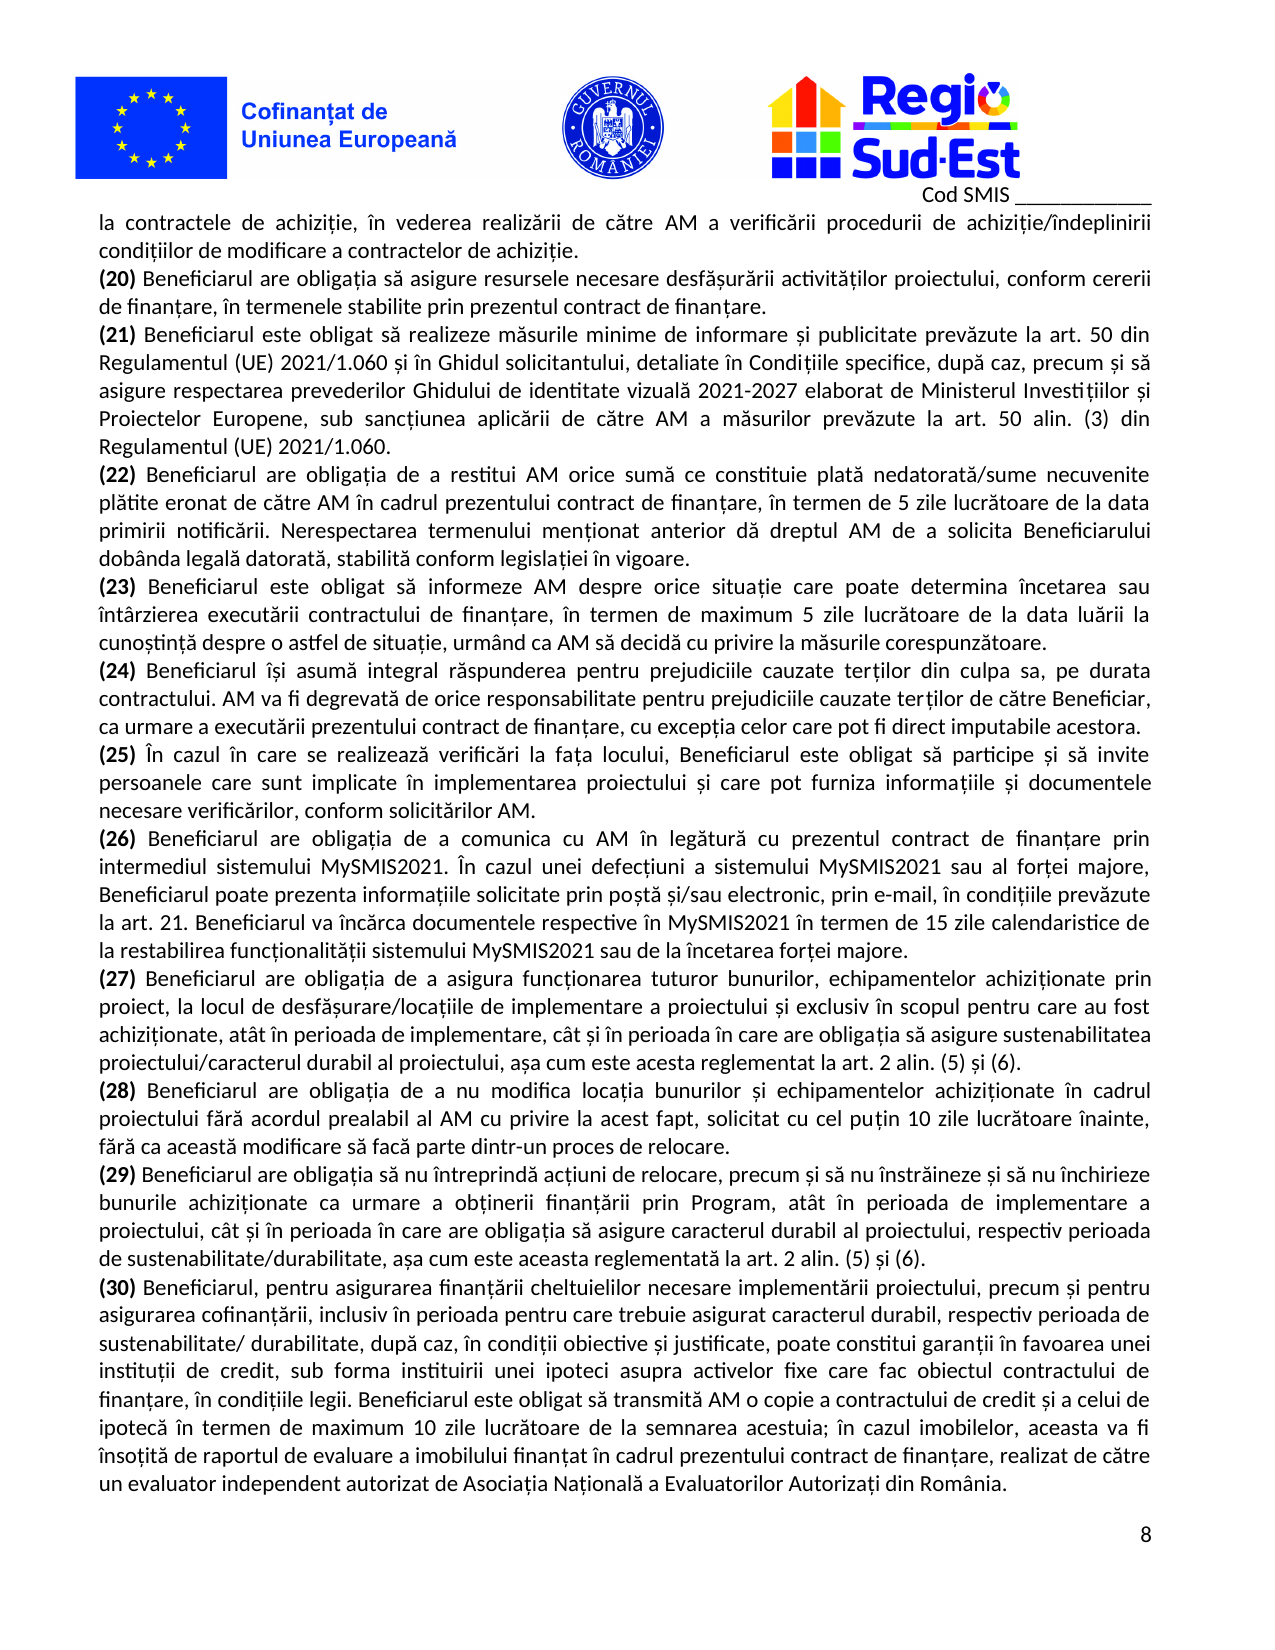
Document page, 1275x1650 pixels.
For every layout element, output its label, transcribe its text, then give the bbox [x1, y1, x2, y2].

text (27) Beneficiarul are obligaţia de a asigura funcţionarea tuturor bunurilor, echipamentelor achiziţionate prin proiect, la locul de desfăşurare/locaţiile de implementare a proiectului şi exclusiv în scopul pentru care au fost achiziţionate, atât în perioada de implementare, cât şi în perioada în care are obligaţia să asigure sustenabilitatea proiectului/caracterul durabil al proiectului, aşa cum este acesta reglementat la art. 2 alin. (5) şi (6). [98, 964, 1152, 1076]
text (22) Beneficiarul are obligaţia de a restitui AM orice sumă ce constituie plată nedatorată/sume necuvenite plătite eronat de către AM în cadrul prezentului contract de finanţare, în termen de 5 zile lucrătoare de la data primirii notificării. Nerespectarea termenului menţionat anterior dă dreptul AM de a solicita Beneficiarului dobânda legală datorată, stabilită conform legislaţiei în vigoare. [98, 460, 1152, 572]
text (25) În cazul în care se realizează verificări la faţa locului, Beneficiarul este obligat să participe şi să invite persoanele care sunt implicate în implementarea proiectului şi care pot furniza informaţiile şi documentele necesare verificărilor, conform solicitărilor AM. [98, 740, 1152, 824]
text (21) Beneficiarul este obligat să realizeze măsurile minime de informare şi publicitate prevăzute la art. 50 din Regulamentul (UE) 2021/1.060 şi în Ghidul solicitantului, detaliate în Condiţiile specifice, după caz, precum şi să asigure respectarea prevederilor Ghidului de identitate vizuală 2021-2027 elaborat de Ministerul Investiţiilor şi Proiectelor Europene, sub sancţiunea aplicării de către AM a măsurilor prevăzute la art. 50 alin. (3) din Regulamentul (UE) 2021/1.060. [98, 320, 1152, 460]
picture [75, 73, 1020, 180]
text (29) Beneficiarul are obligaţia să nu întreprindă acţiuni de relocare, precum şi să nu înstrăineze şi să nu închirieze bunurile achiziţionate ca urmare a obţinerii finanţării prin Program, atât în perioada de implementare a proiectului, cât şi în perioada în care are obligaţia să asigure caracterul durabil al proiectului, respectiv perioada de sustenabilitate/durabilitate, aşa cum este aceasta reglementată la art. 2 alin. (5) şi (6). [98, 1161, 1152, 1273]
text (23) Beneficiarul este obligat să informeze AM despre orice situaţie care poate determina încetarea sau întârzierea executării contractului de finanţare, în termen de maximum 5 zile lucrătoare de la data luării la cunoştinţă despre o astfel de situaţie, urmând ca AM să decidă cu privire la măsurile corespunzătoare. [98, 572, 1152, 656]
text (30) Beneficiarul, pentru asigurarea finanţării cheltuielilor necesare implementării proiectului, precum şi pentru asigurarea cofinanţării, inclusiv în perioada pentru care trebuie asigurat caracterul durabil, respectiv perioada de sustenabilitate/ durabilitate, după caz, în condiţii obiective şi justificate, poate constitui garanţii în favoarea unei instituţii de credit, sub forma instituirii unei ipoteci asupra activelor fixe care fac obiectul contractului de finanţare, în condiţiile legii. Beneficiarul este obligat să transmită AM o copie a contractului de credit şi a celui de ipotecă în termen de maximum 10 zile lucrătoare de la semnarea acestuia; în cazul imobilelor, aceasta va fi însoţită de raportul de evaluare a imobilului finanţat în cadrul prezentului contract de finanţare, realizat de către un evaluator independent autorizat de Asociaţia Naţională a Evaluatorilor Autorizaţi din România. [98, 1273, 1152, 1497]
text (26) Beneficiarul are obligația de a comunica cu AM în legătură cu prezentul contract de finanțare prin intermediul sistemului MySMIS2021. În cazul unei defecțiuni a sistemului MySMIS2021 sau al forței majore, Beneficiarul poate prezenta informațiile solicitate prin poștă și/sau electronic, prin e-mail, în condițiile prevăzute la art. 21. Beneficiarul va încărca documentele respective în MySMIS2021 în termen de 15 zile calendaristice de la restabilirea funcţionalităţii sistemului MySMIS2021 sau de la încetarea forţei majore. [98, 824, 1152, 964]
text (20) Beneficiarul are obligaţia să asigure resursele necesare desfăşurării activităţilor proiectului, conform cererii de finanţare, în termenele stabilite prin prezentul contract de finanţare. [98, 264, 1152, 320]
text (24) Beneficiarul îşi asumă integral răspunderea pentru prejudiciile cauzate terţilor din culpa sa, pe durata contractului. AM va fi degrevată de orice responsabilitate pentru prejudiciile cauzate terţilor de către Beneficiar, ca urmare a executării prezentului contract de finanţare, cu excepţia celor care pot fi direct imputabile acestora. [98, 656, 1152, 740]
text (28) Beneficiarul are obligaţia de a nu modifica locaţia bunurilor şi echipamentelor achiziţionate în cadrul proiectului fără acordul prealabil al AM cu privire la acest fapt, solicitat cu cel puţin 10 zile lucrătoare înainte, fără ca această modificare să facă parte dintr-un proces de relocare. [98, 1076, 1152, 1161]
